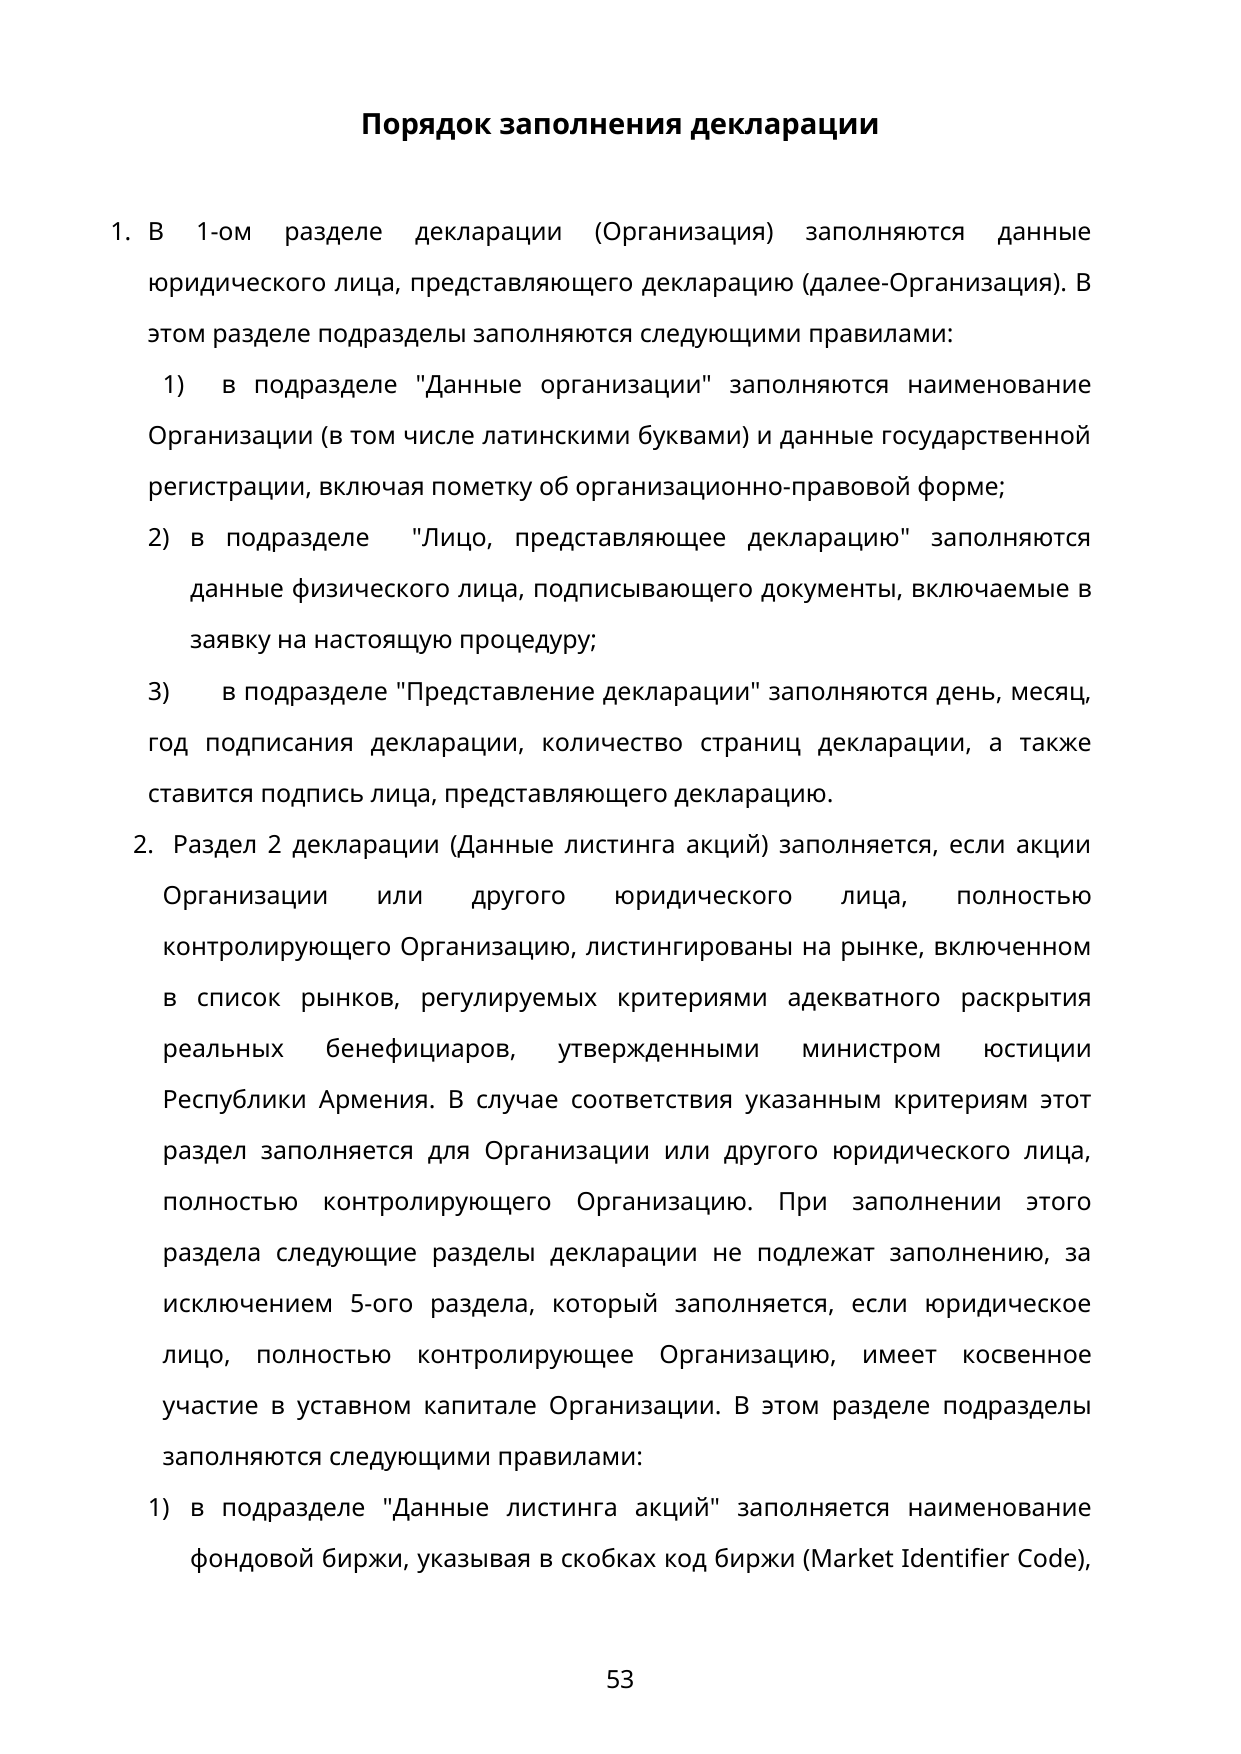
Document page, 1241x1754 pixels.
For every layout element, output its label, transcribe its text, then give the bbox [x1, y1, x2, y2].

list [148, 1490, 1092, 1575]
list В 1-ом разделе декларации (Организация) заполняются данные юридического лица, представляющего декларацию (далее-Организация). В этом разделе подразделы заполняются следующими правилами: [110, 214, 1092, 350]
list в подразделе "Лицо, представляющее декларацию" заполняются данные физического лица, подписывающего документы, включаемые в заявку на настоящую процедуру; [148, 520, 1092, 656]
list в подразделе "Представление декларации" заполняются день, месяц, год подписания декларации, количество страниц декларации, а также ставится подпись лица, представляющего декларацию. [148, 673, 1092, 809]
list Раздел 2 декларации (Данные листинга акций) заполняется, если акции Организации или другого юридического лица, полностью контролирующего Организацию, листингированы на рынке, включенном в список рынков, регулируемых критериями адекватного раскрытия реальных бенефициаров, утвержденными министром юстиции Республики Армения. В случае соответствия указанным критериям этот раздел заполняется для Организации или другого юридического лица, полностью контролирующего Организацию. При заполнении этого раздела следующие разделы декларации не подлежат заполнению, за исключением 5-ого раздела, который заполняется, если юридическое лицо, полностью контролирующее Организацию, имеет косвенное участие в уставном капитале Организации. В этом разделе подразделы заполняются следующими правилами: [133, 826, 1092, 1473]
text Порядок заполнения декларации [148, 103, 1092, 143]
list в подразделе "Данные организации" заполняются наименование Организации (в том числе латинскими буквами) и данные государственной регистрации, включая пометку об организационно-правовой форме; [148, 367, 1092, 503]
